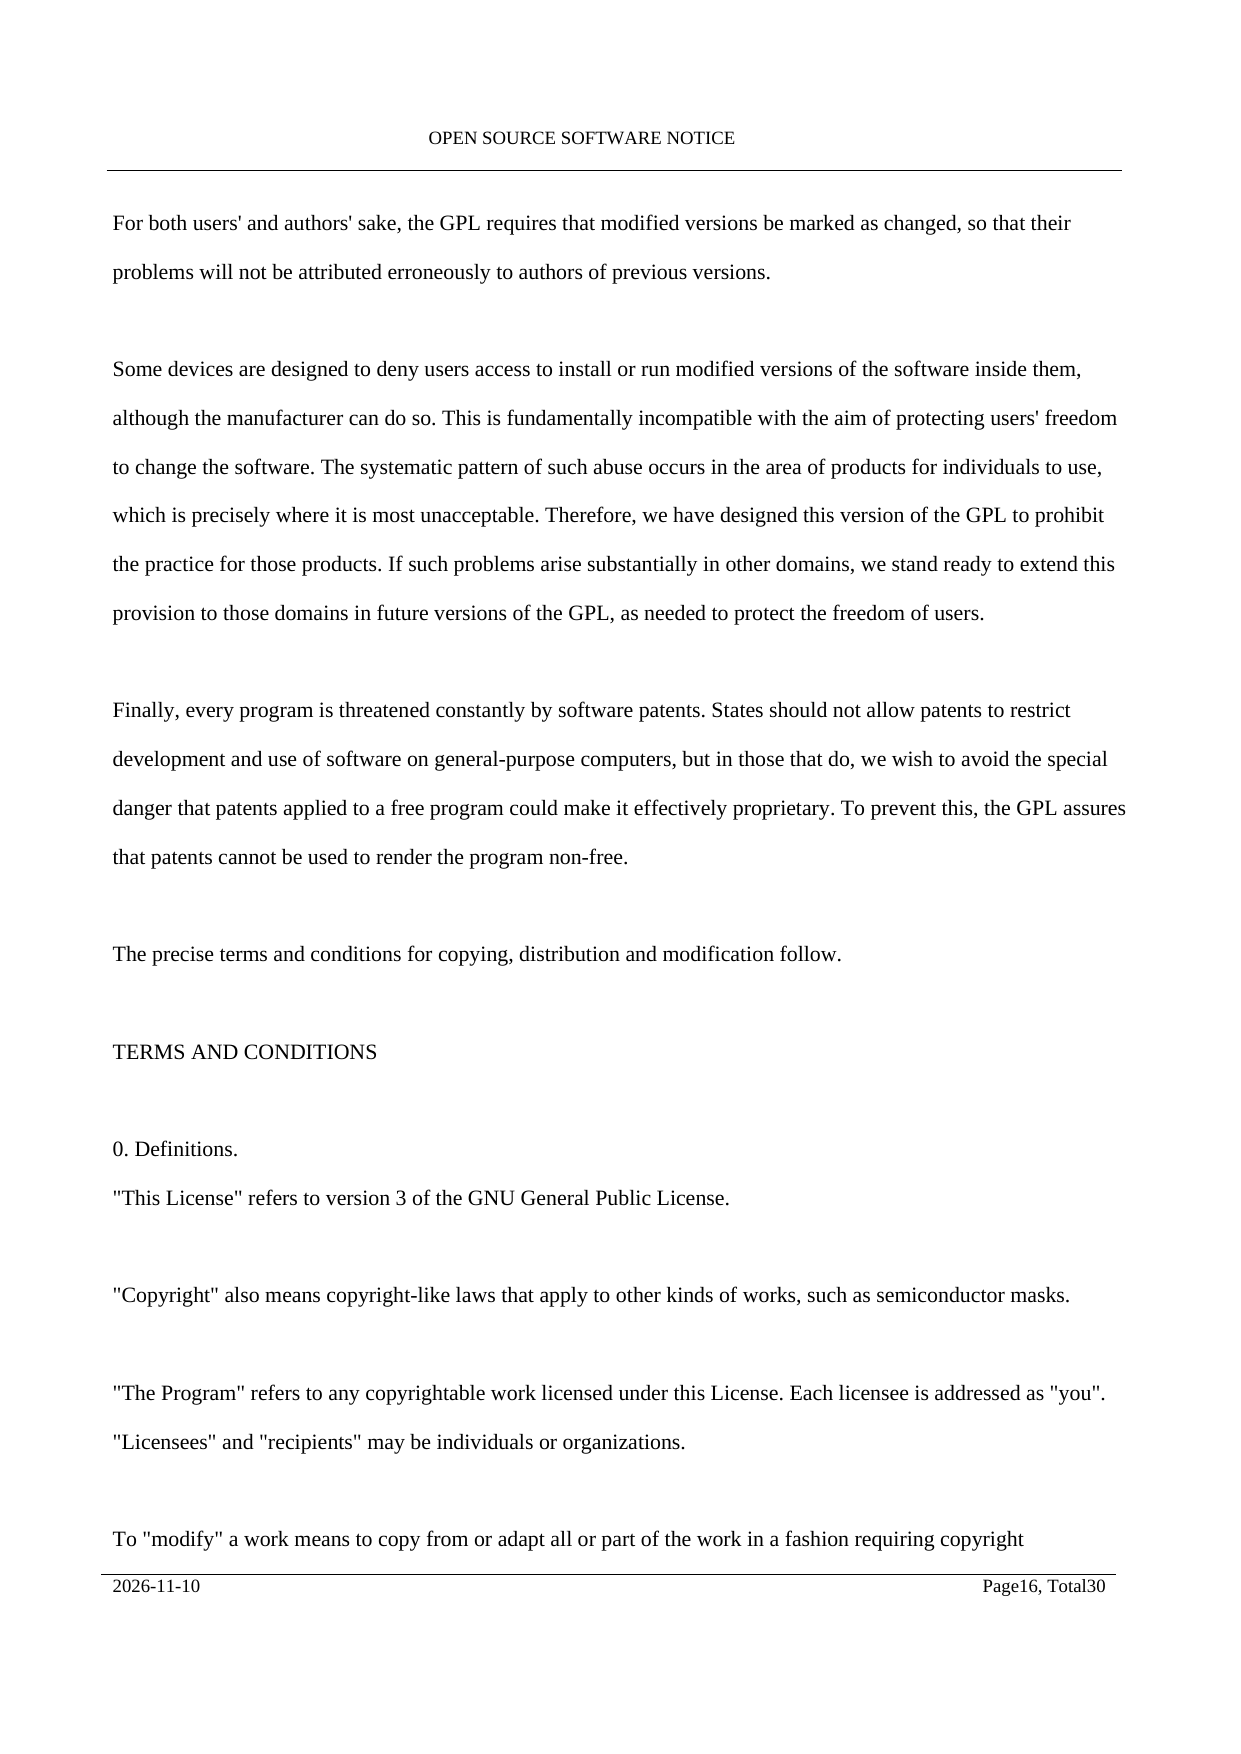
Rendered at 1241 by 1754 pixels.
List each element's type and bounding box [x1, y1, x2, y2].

text [112, 206, 1128, 1555]
